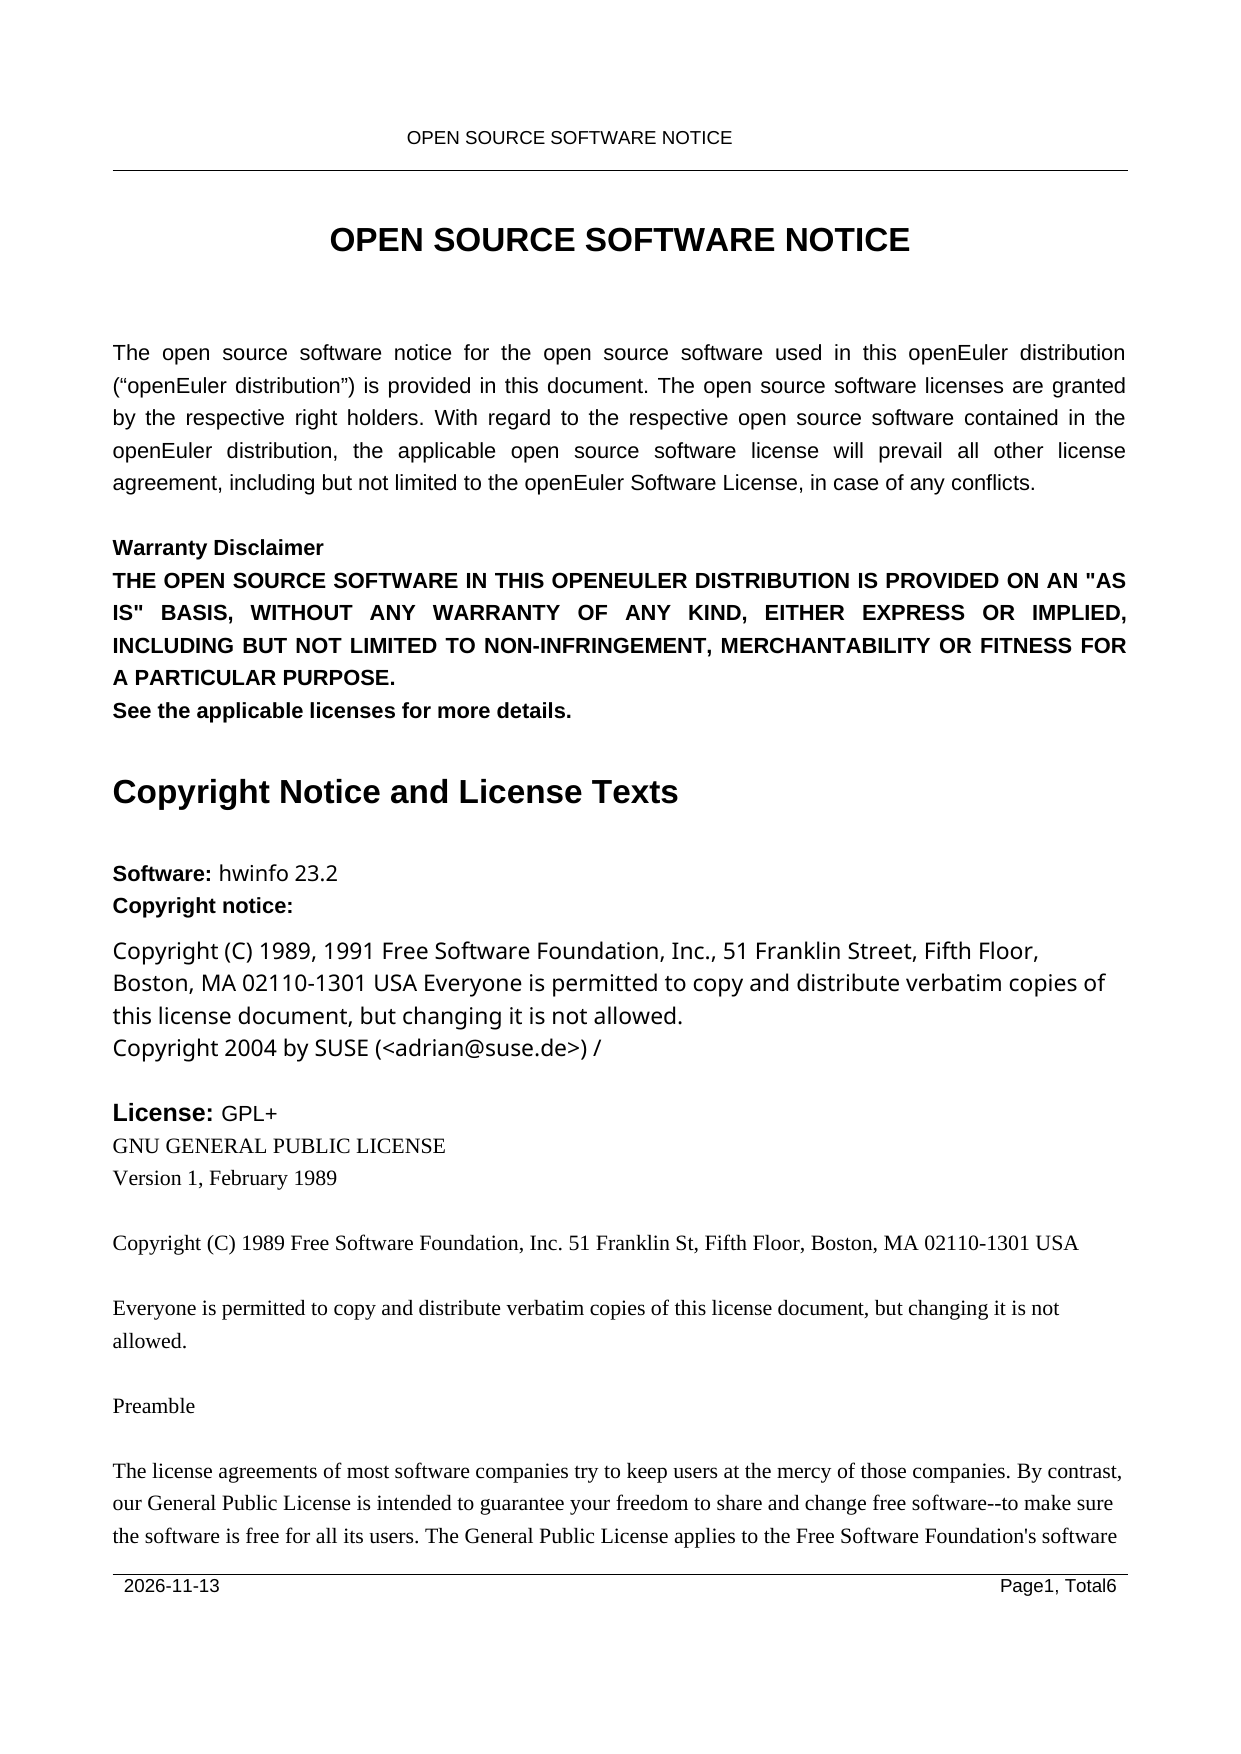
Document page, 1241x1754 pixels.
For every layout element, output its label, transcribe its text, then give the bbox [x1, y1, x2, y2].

text Warranty Disclaimer [112, 531, 1128, 564]
text The open source software notice for the open source software used in this openEuler distribution (“openEuler distribution”) is provided in this document. The open source software licenses are granted by the respective right holders. With regard to the respective open source software contained in the openEuler distribution, the applicable open source software license will prevail all other license agreement, including but not limited to the openEuler Software License, in case of any conflicts. [112, 336, 1128, 499]
text Copyright Notice and License Texts [112, 759, 1128, 824]
text OPEN SOURCE SOFTWARE NOTICE [112, 206, 1128, 271]
text THE OPEN SOURCE SOFTWARE IN THIS OPENEULER DISTRIBUTION IS PROVIDED ON AN "AS IS" BASIS, WITHOUT ANY WARRANTY OF ANY KIND, EITHER EXPRESS OR IMPLIED, INCLUDING BUT NOT LIMITED TO NON-INFRINGEMENT, MERCHANTABILITY OR FITNESS FOR A PARTICULAR PURPOSE. See the applicable licenses for more details. [112, 564, 1128, 726]
text License: GPL+ [112, 1096, 1128, 1129]
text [112, 1129, 1128, 1551]
text Copyright notice: [112, 889, 1128, 921]
title Software: hwinfo 23.2 [112, 856, 1128, 889]
text Copyright (C) 1989, 1991 Free Software Foundation, Inc., 51 Franklin Street, Fifth Floor, Boston, MA 02110-1301 USA Everyone is permitted to copy and distribute verbatim copies of this license document, but changing it is not allowed. Copyright 2004 by SUSE (<adrian@suse.de>) / [112, 934, 1128, 1096]
